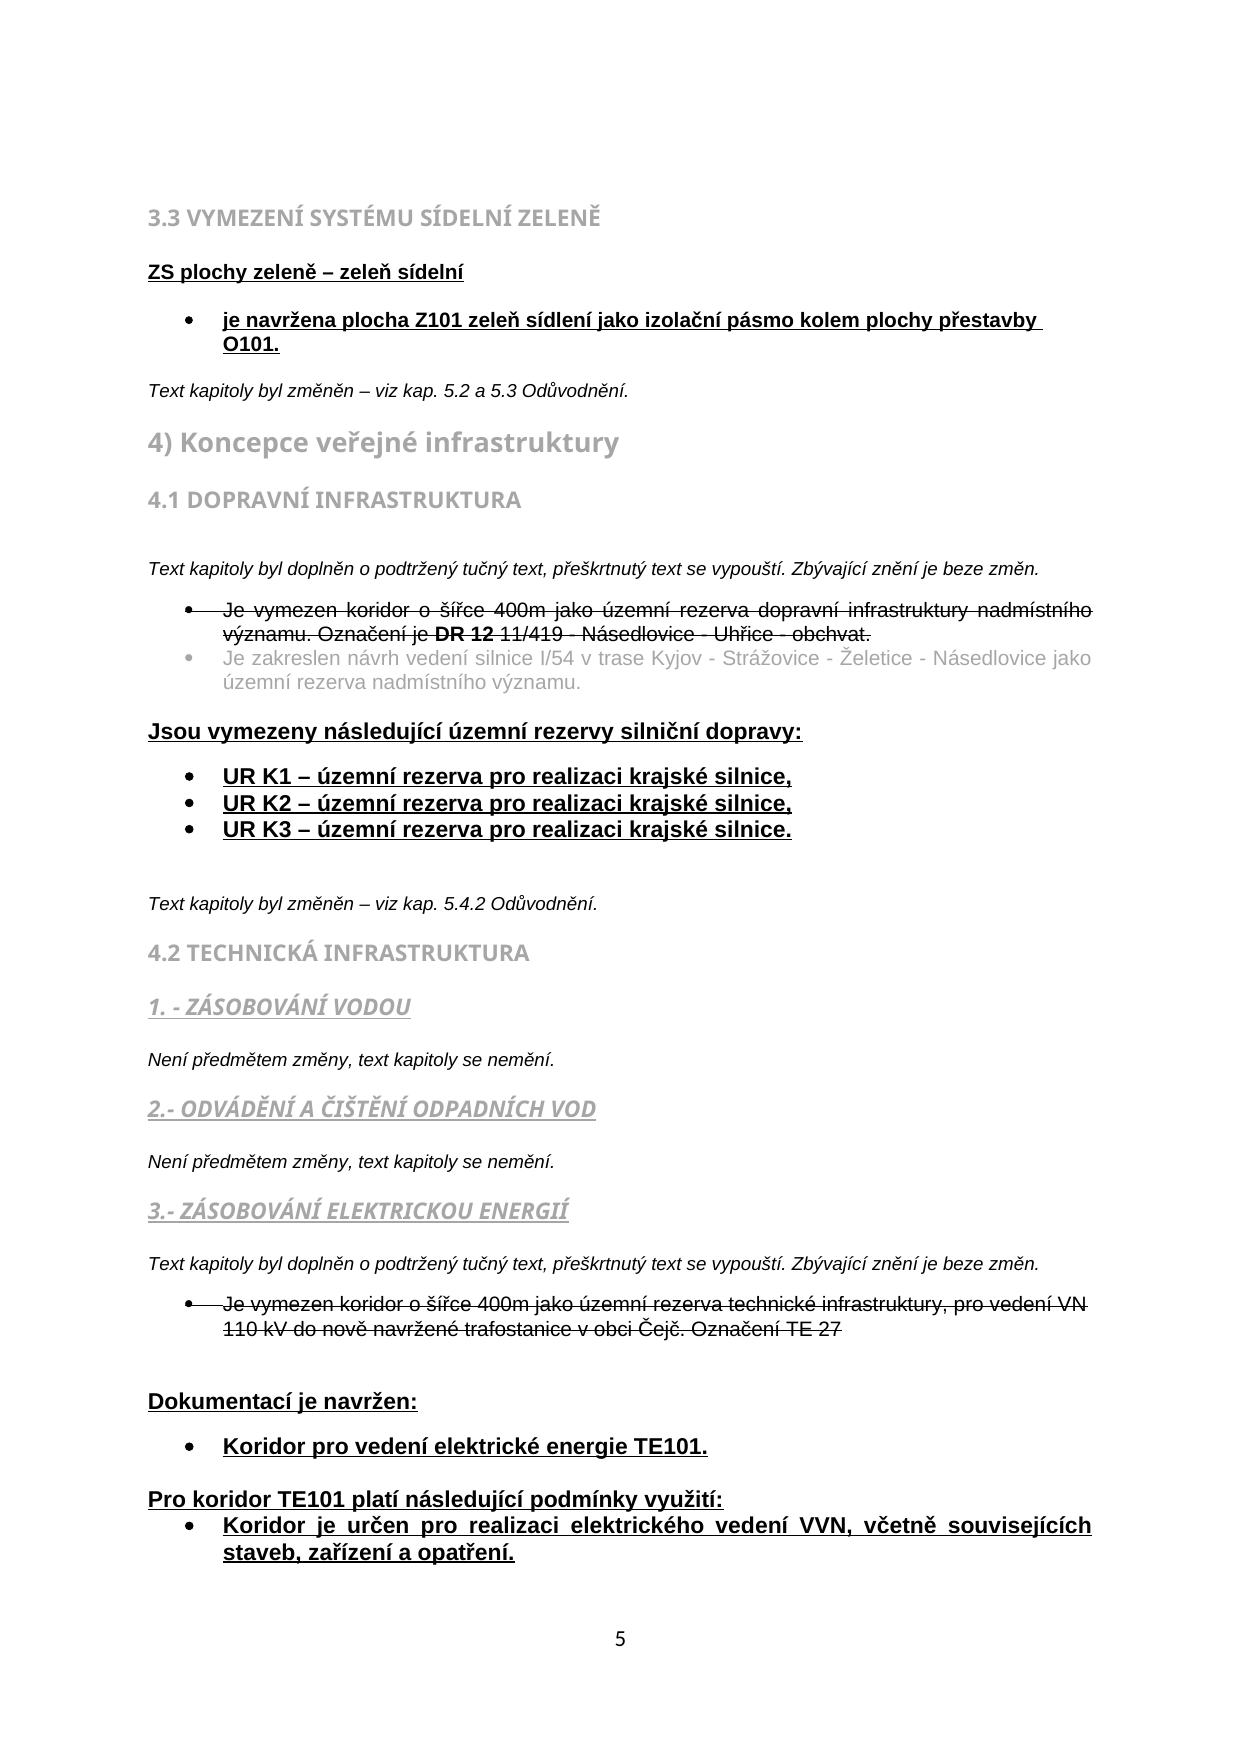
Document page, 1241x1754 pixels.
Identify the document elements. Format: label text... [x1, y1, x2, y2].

text ZS plochy zeleně – zeleň sídelní [148, 260, 1093, 284]
text Jsou vymezeny následující územní rezervy silniční dopravy: [148, 718, 1093, 744]
text Není předmětem změny, text kapitoly se nemění. [148, 1049, 1093, 1070]
subtitle 1. - ZÁSOBOVÁNÍ VODOU [148, 991, 1093, 1022]
list Je vymezen koridor o šířce 400m jako územní rezerva dopravní infrastruktury nadmístního významu. Označení je DR 12 11/419 - Násedlovice - Uhřice - obchvat. [185, 612, 1093, 646]
text Není předmětem změny, text kapitoly se nemění. [148, 1151, 1093, 1172]
subtitle 4.1 DOPRAVNÍ INFRASTRUKTURA [148, 484, 1093, 516]
subtitle 3.- ZÁSOBOVÁNÍ ELEKTRICKOU ENERGIÍ [148, 1195, 1093, 1226]
list Koridor je určen pro realizaci elektrického vedení VVN, včetně souvisejících staveb, zařízení a opatření. [185, 1512, 1093, 1565]
subtitle 3.3 VYMEZENÍ SYSTÉMU SÍDELNÍ ZELENĚ [148, 202, 1093, 233]
list je navržena plocha Z101 zeleň sídlení jako izolační pásmo kolem plochy přestavby O101. [185, 308, 1093, 356]
list Je zakreslen návrh vedení silnice I/54 v trase Kyjov - Strážovice - Želetice - Násedlovice jako územní rezerva nadmístního významu. [185, 646, 1093, 694]
text Text kapitoly byl doplněn o podtržený tučný text, přeškrtnutý text se vypouští. Zbývající znění je beze změn. [148, 558, 1093, 580]
list UR K3 – územní rezerva pro realizaci krajské silnice. [185, 816, 1093, 842]
list UR K2 – územní rezerva pro realizaci krajské silnice, [185, 789, 1093, 816]
subtitle 2.- ODVÁDĚNÍ A ČIŠTĚNÍ ODPADNÍCH VOD [148, 1093, 1093, 1124]
text Pro koridor TE101 platí následující podmínky využití: [148, 1486, 1093, 1512]
text Text kapitoly byl změněn – viz kap. 5.2 a 5.3 Odůvodnění. [148, 380, 1093, 401]
list UR K1 – územní rezerva pro realizaci krajské silnice, [185, 763, 1093, 789]
text Text kapitoly byl doplněn o podtržený tučný text, přeškrtnutý text se vypouští. Zbývající znění je beze změn. [148, 1252, 1093, 1274]
list Koridor pro vedení elektrické energie TE101. [185, 1433, 1093, 1460]
text Dokumentací je navržen: [148, 1388, 1093, 1414]
subtitle 4) Koncepce veřejné infrastruktury [148, 424, 1093, 461]
list Je vymezen koridor o šířce 400m jako územní rezerva technické infrastruktury, pro vedení VN 110 kV do nově navržené trafostanice v obci Čejč. Označení TE 27 [185, 1292, 1093, 1340]
list Je vymezen koridor o šířce 400m jako územní rezerva dopravní infrastruktury nadmístního významu. Označení je DR 12 11/419 - Násedlovice - Uhřice - obchvat. [185, 598, 1093, 611]
subtitle 4.2 TECHNICKÁ INFRASTRUKTURA [148, 937, 1093, 968]
text Text kapitoly byl změněn – viz kap. 5.4.2 Odůvodnění. [148, 892, 1093, 914]
